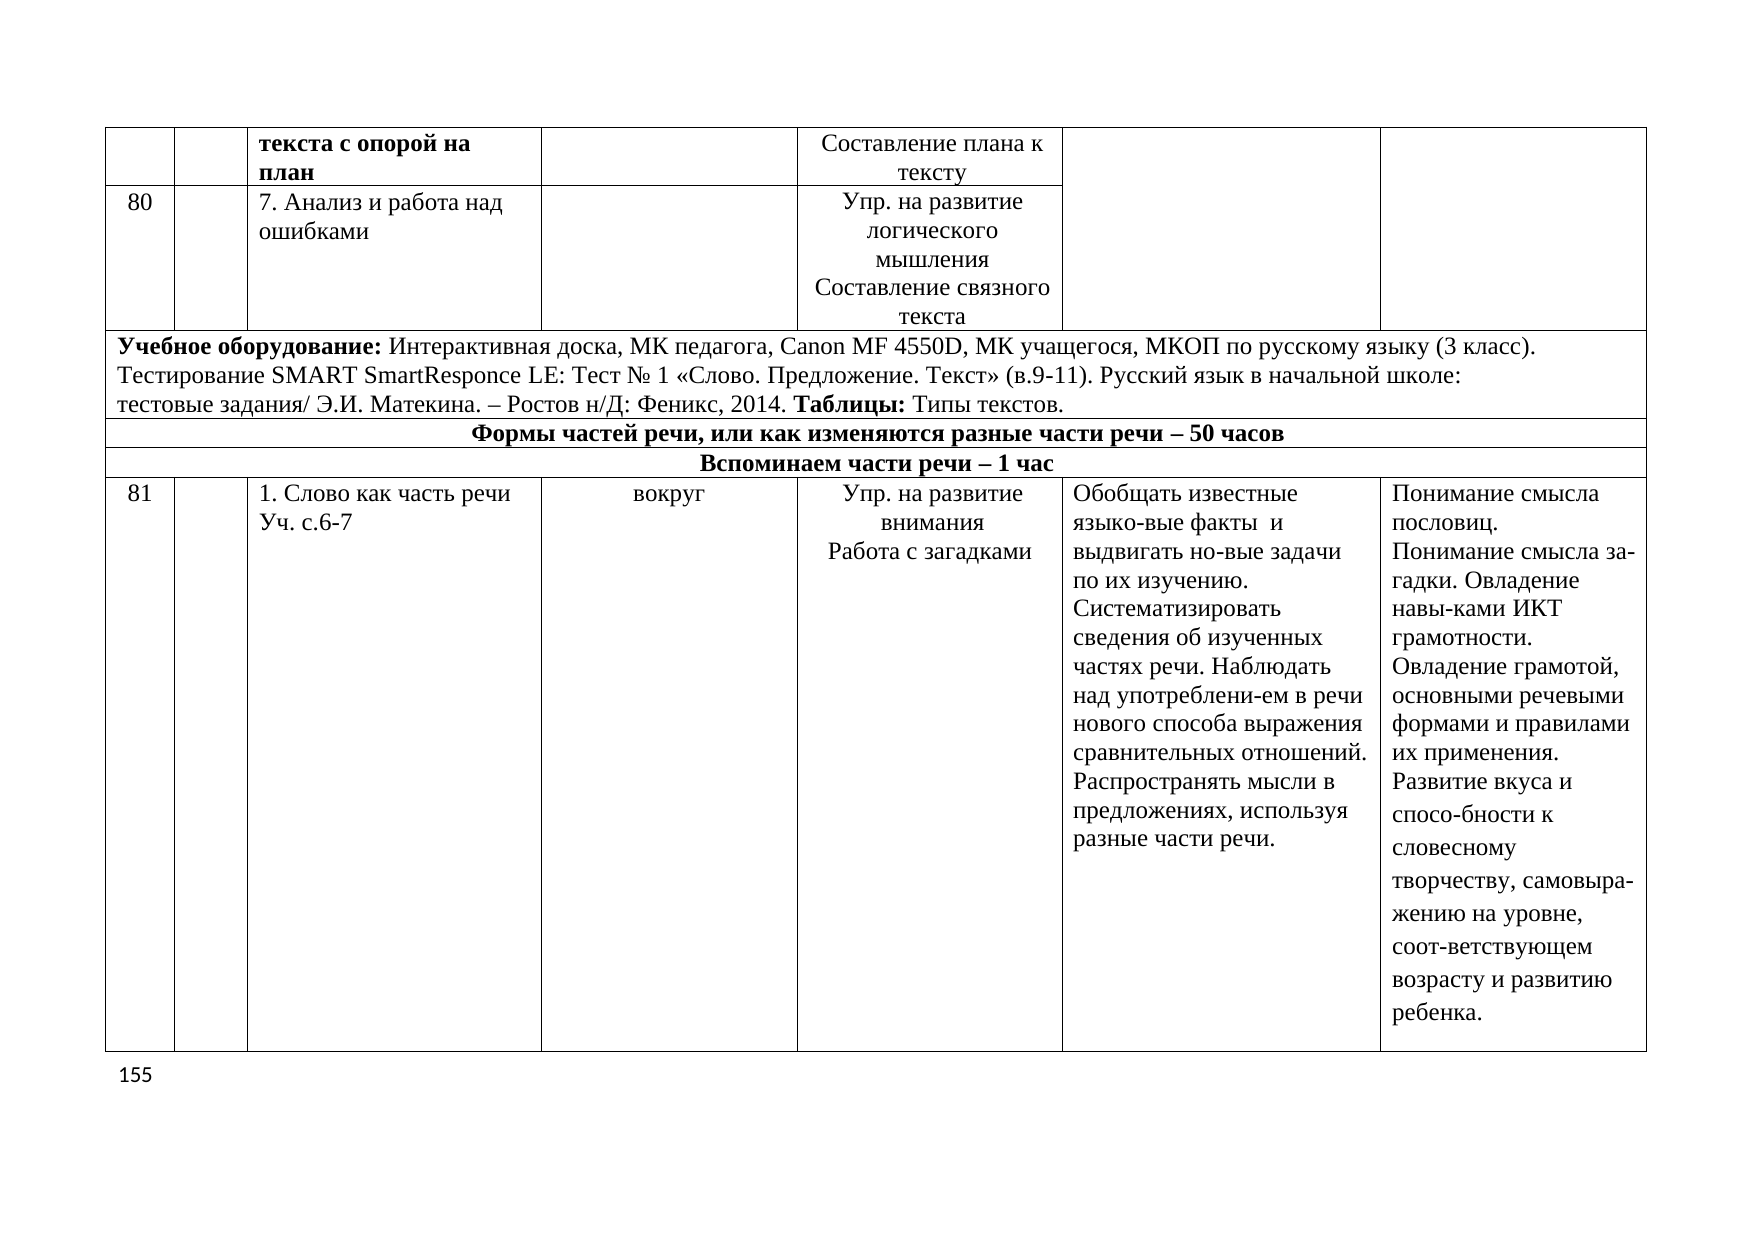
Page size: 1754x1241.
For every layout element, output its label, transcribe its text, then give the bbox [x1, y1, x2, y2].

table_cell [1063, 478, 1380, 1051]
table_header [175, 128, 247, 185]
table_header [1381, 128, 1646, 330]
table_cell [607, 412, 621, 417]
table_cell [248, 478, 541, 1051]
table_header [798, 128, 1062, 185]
text 155 [118, 1060, 1667, 1088]
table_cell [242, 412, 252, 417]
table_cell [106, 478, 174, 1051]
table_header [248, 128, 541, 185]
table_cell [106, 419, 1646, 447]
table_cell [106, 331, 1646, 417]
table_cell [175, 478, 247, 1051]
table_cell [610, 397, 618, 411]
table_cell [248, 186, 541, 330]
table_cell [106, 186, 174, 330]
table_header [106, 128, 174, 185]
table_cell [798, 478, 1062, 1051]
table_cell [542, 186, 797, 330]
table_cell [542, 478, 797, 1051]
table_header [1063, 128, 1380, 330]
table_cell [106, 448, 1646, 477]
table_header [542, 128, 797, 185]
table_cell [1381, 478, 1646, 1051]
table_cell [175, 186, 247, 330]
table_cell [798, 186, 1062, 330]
